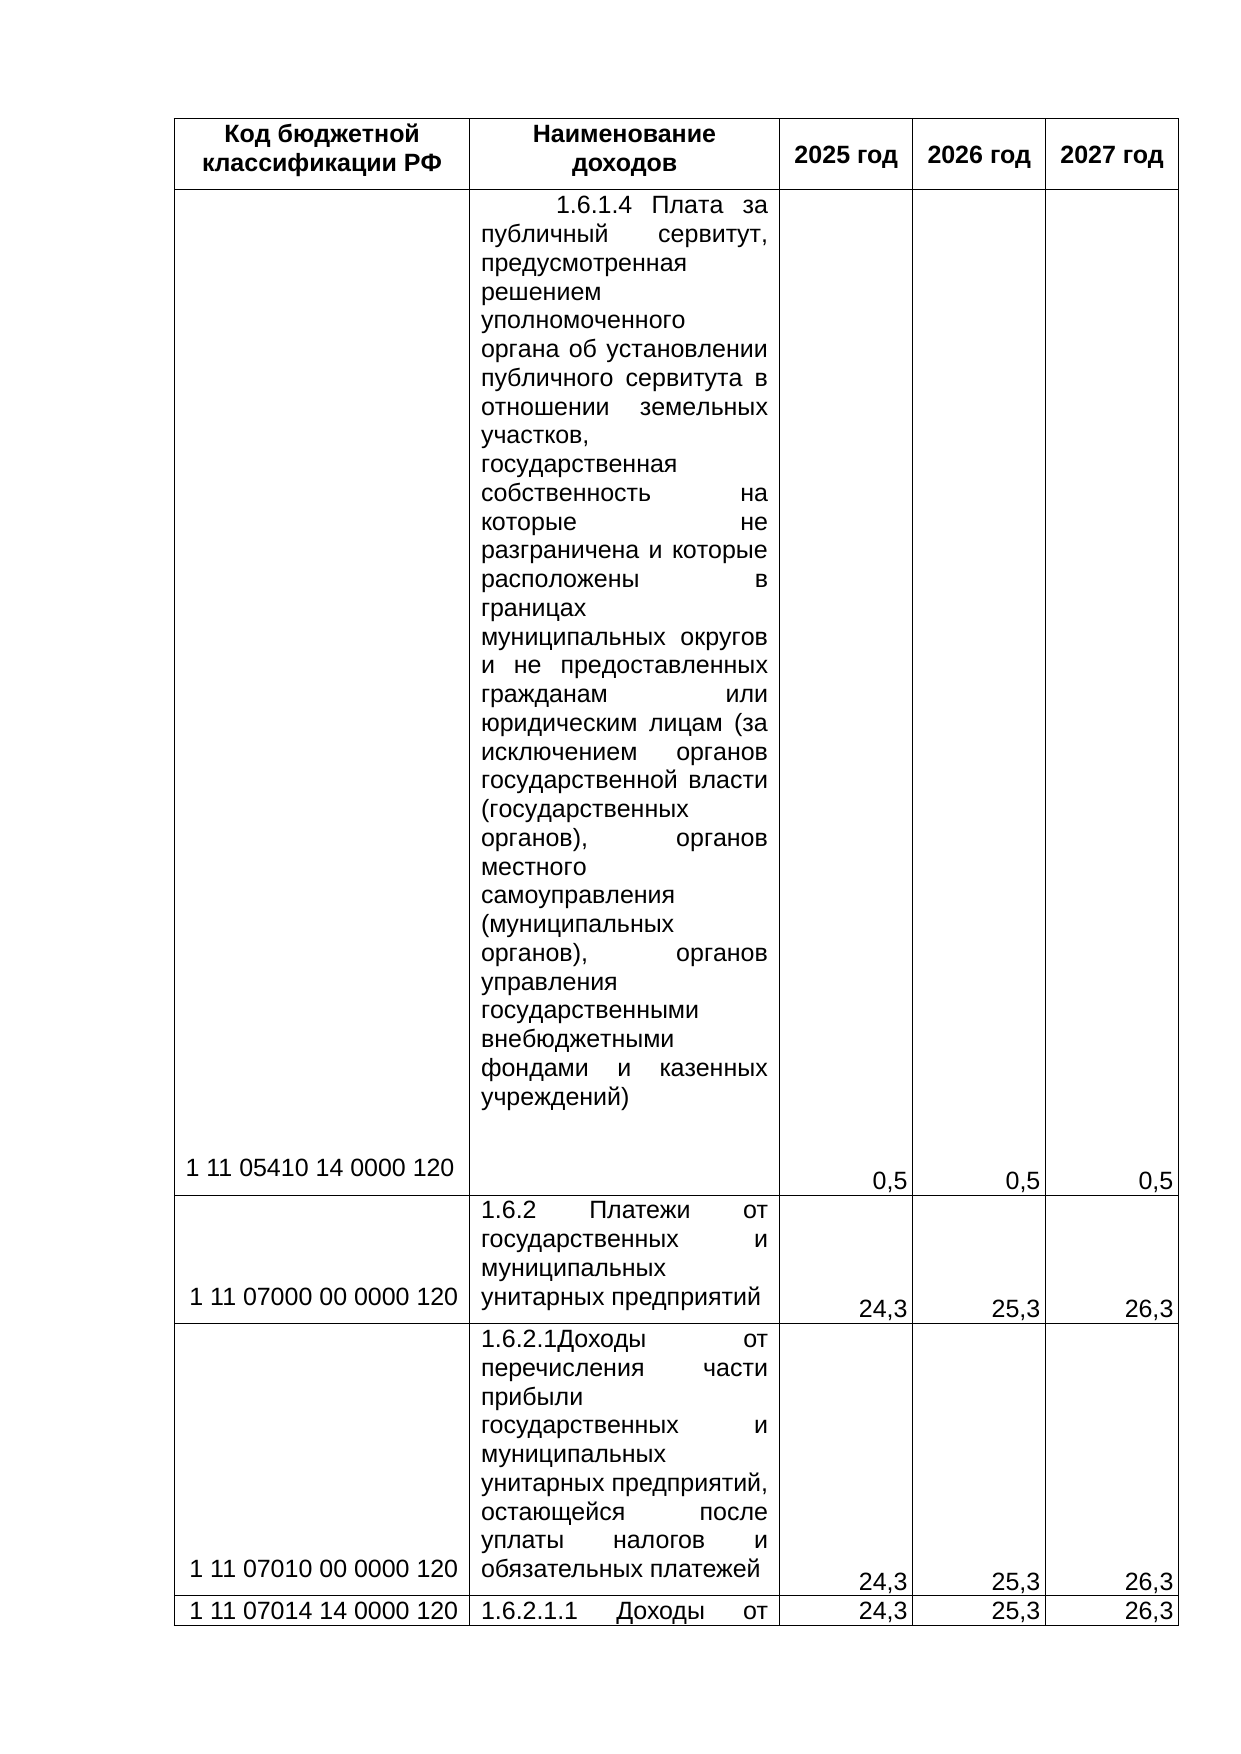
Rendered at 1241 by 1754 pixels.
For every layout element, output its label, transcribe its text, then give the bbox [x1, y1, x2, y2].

table_header Код бюджетной классификации РФ [175, 119, 469, 189]
table_cell 26,3 [1046, 1196, 1178, 1323]
table_cell 25,3 [913, 1596, 1045, 1625]
table_cell 1 11 07010 00 0000 120 [175, 1324, 469, 1595]
table_header 2027 год [1046, 119, 1178, 189]
table_cell 1 11 05410 14 0000 120 [175, 190, 469, 1194]
table_cell 1 11 07000 00 0000 120 [175, 1196, 469, 1323]
table_header 2026 год [913, 119, 1045, 189]
table_cell 26,3 [1046, 1596, 1178, 1625]
table_cell 1.6.2.1Доходы от перечисления части прибыли государственных и муниципальных унитарных предприятий, остающейся после уплаты налогов и обязательных платежей [470, 1324, 779, 1595]
table_header 2025 год [780, 119, 912, 189]
table_cell 25,3 [913, 1324, 1045, 1595]
table_cell 24,3 [780, 1196, 912, 1323]
table_cell 25,3 [913, 1196, 1045, 1323]
table_cell 0,5 [780, 190, 912, 1194]
table_cell 1 11 07014 14 0000 120 [175, 1596, 469, 1625]
table_cell 0,5 [1046, 190, 1178, 1194]
table_cell 24,3 [780, 1596, 912, 1625]
table_cell 26,3 [1046, 1324, 1178, 1595]
table_cell 0,5 [913, 190, 1045, 1194]
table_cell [470, 1596, 779, 1625]
table_cell 1.6.2 Платежи от государственных и муниципальных унитарных предприятий [470, 1196, 779, 1323]
table_cell 24,3 [780, 1324, 912, 1595]
table_header Наименование доходов [470, 119, 779, 189]
table_cell 1.6.1.4 Плата за публичный сервитут, предусмотренная решением уполномоченного органа об установлении публичного сервитута в отношении земельных участков, государственная собственность на которые не разграничена и которые расположены в границах муниципальных округов и не предоставленных гражданам или юридическим лицам (за исключением органов государственной власти (государственных органов), органов местного самоуправления (муниципальных органов), органов управления государственными внебюджетными фондами и казенных учреждений) [470, 190, 779, 1194]
